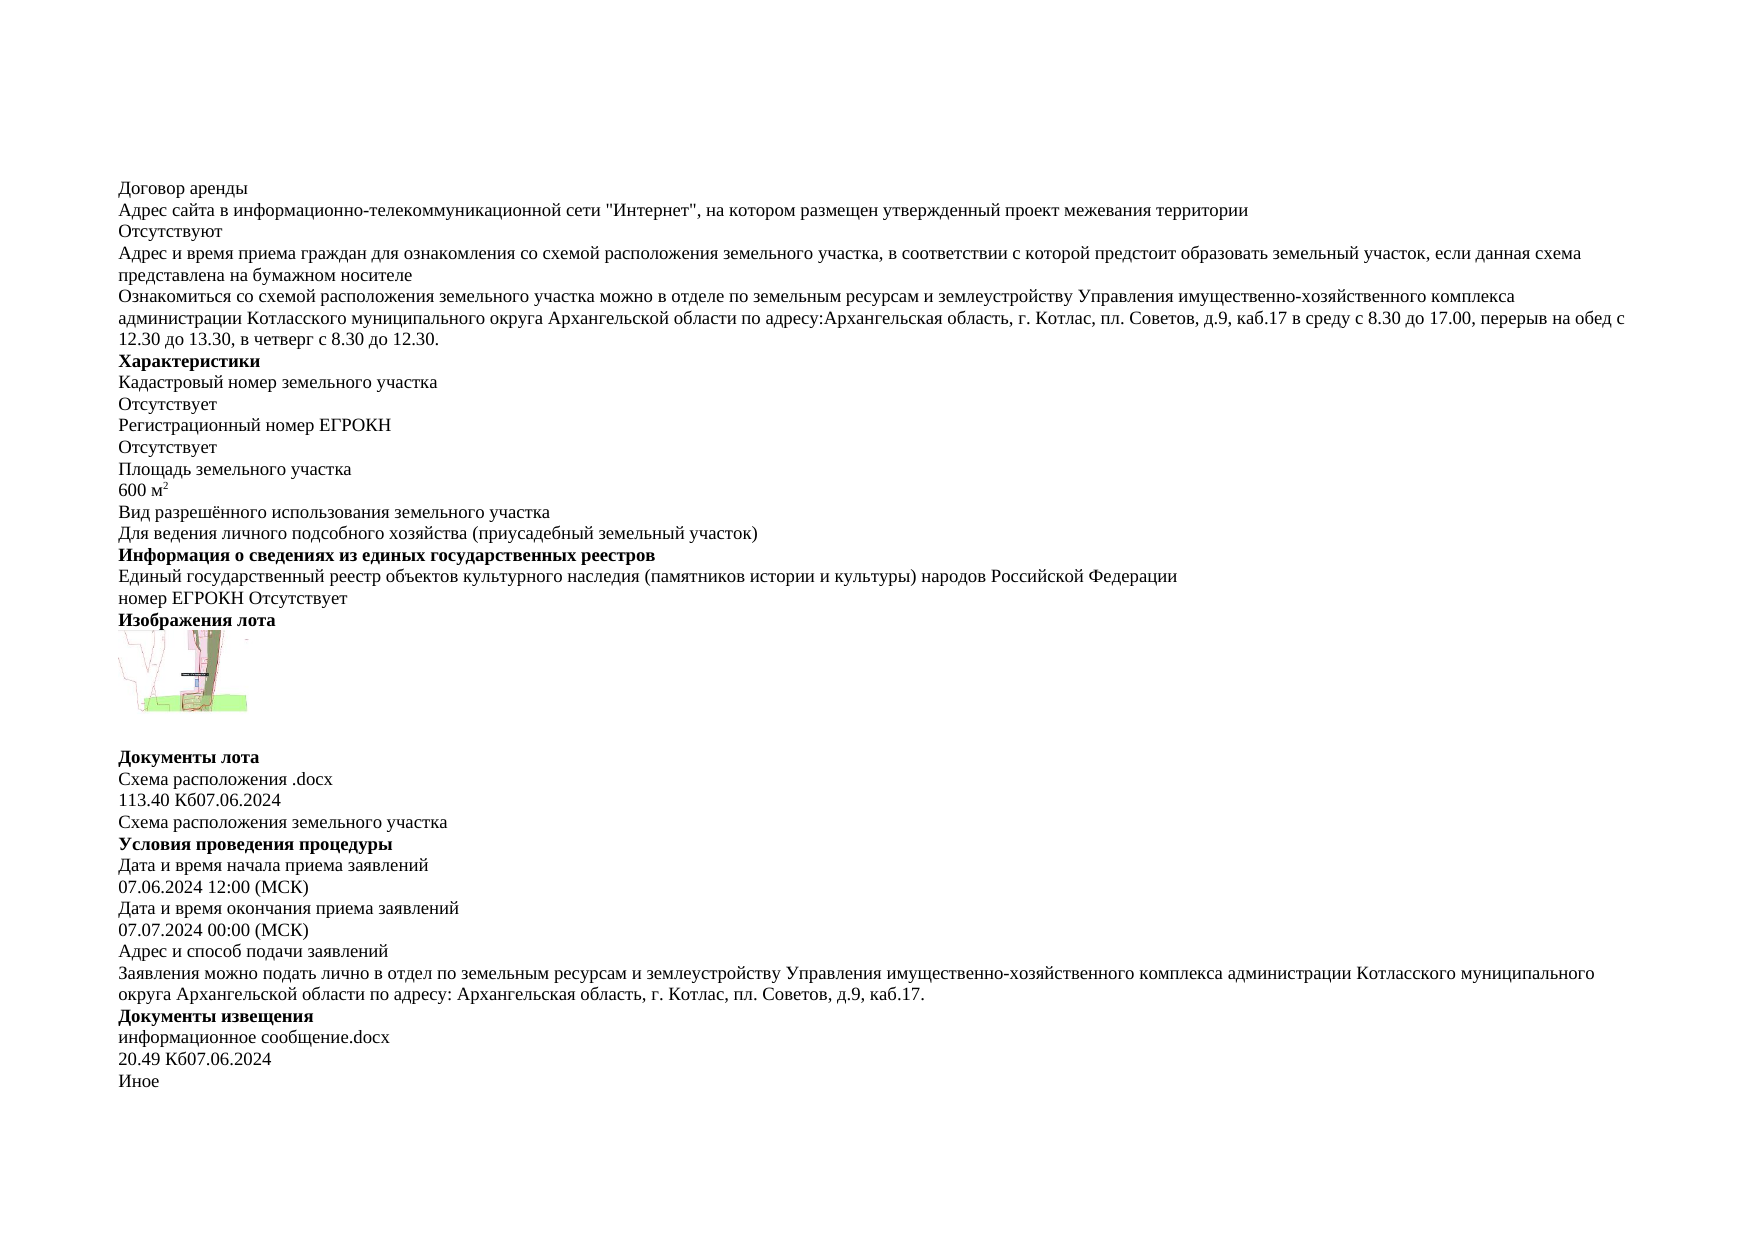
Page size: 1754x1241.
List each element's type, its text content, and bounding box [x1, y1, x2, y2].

text Документы лота [118, 746, 1636, 768]
text Изображения лота [118, 608, 1636, 630]
text номер ЕГРОКН Отсутствует [118, 587, 1636, 608]
text 600 м2 [118, 479, 1636, 501]
text Площадь земельного участка [118, 457, 1636, 479]
text Отсутствуют [118, 220, 1636, 242]
text 07.06.2024 12:00 (МСК) [118, 876, 1636, 897]
text Вид разрешённого использования земельного участка [118, 501, 1636, 522]
text Характеристики [118, 350, 1636, 371]
text Адрес и способ подачи заявлений [118, 940, 1636, 962]
text Ознакомиться со схемой расположения земельного участка можно в отделе по земельным ресурсам и землеустройству Управления имущественно-хозяйственного комплекса администрации Котласского муниципального округа Архангельской области по адресу:Архангельская область, г. Котлас, пл. Советов, д.9, каб.17 в среду с 8.30 до 17.00, перерыв на обед с 12.30 до 13.30, в четверг с 8.30 до 12.30. [118, 285, 1636, 350]
text Иное [118, 1069, 1636, 1091]
text Адрес сайта в информационно-телекоммуникационной сети "Интернет", на котором размещен утвержденный проект межевания территории [118, 199, 1636, 220]
text Дата и время окончания приема заявлений [118, 897, 1636, 919]
text 20.49 Кб07.06.2024 [118, 1048, 1636, 1069]
text Кадастровый номер земельного участка [118, 371, 1636, 393]
text Условия проведения процедуры [118, 832, 1636, 854]
text Дата и время начала приема заявлений [118, 854, 1636, 876]
text 113.40 Кб07.06.2024 [118, 789, 1636, 811]
text Заявления можно подать лично в отдел по земельным ресурсам и землеустройству Управления имущественно-хозяйственного комплекса администрации Котласского муниципального округа Архангельской области по адресу: Архангельская область, г. Котлас, пл. Советов, д.9, каб.17. [118, 962, 1636, 1005]
text Документы извещения [118, 1005, 1636, 1026]
text Информация о сведениях из единых государственных реестров [118, 544, 1636, 565]
text Единый государственный реестр объектов культурного наследия (памятников истории и культуры) народов Российской Федерации [118, 565, 1636, 587]
text Схема расположения земельного участка [118, 811, 1636, 832]
text 07.07.2024 00:00 (МСК) [118, 919, 1636, 940]
text Регистрационный номер ЕГРОКН [118, 414, 1636, 436]
picture [118, 630, 392, 747]
text Схема расположения .docx [118, 768, 1636, 789]
text Отсутствует [118, 436, 1636, 457]
text информационное сообщение.docx [118, 1026, 1636, 1048]
text Отсутствует [118, 393, 1636, 414]
text Адрес и время приема граждан для ознакомления со схемой расположения земельного участка, в соответствии с которой предстоит образовать земельный участок, если данная схема представлена на бумажном носителе [118, 242, 1636, 285]
text Договор аренды [118, 177, 1636, 199]
text Для ведения личного подсобного хозяйства (приусадебный земельный участок) [118, 522, 1636, 544]
